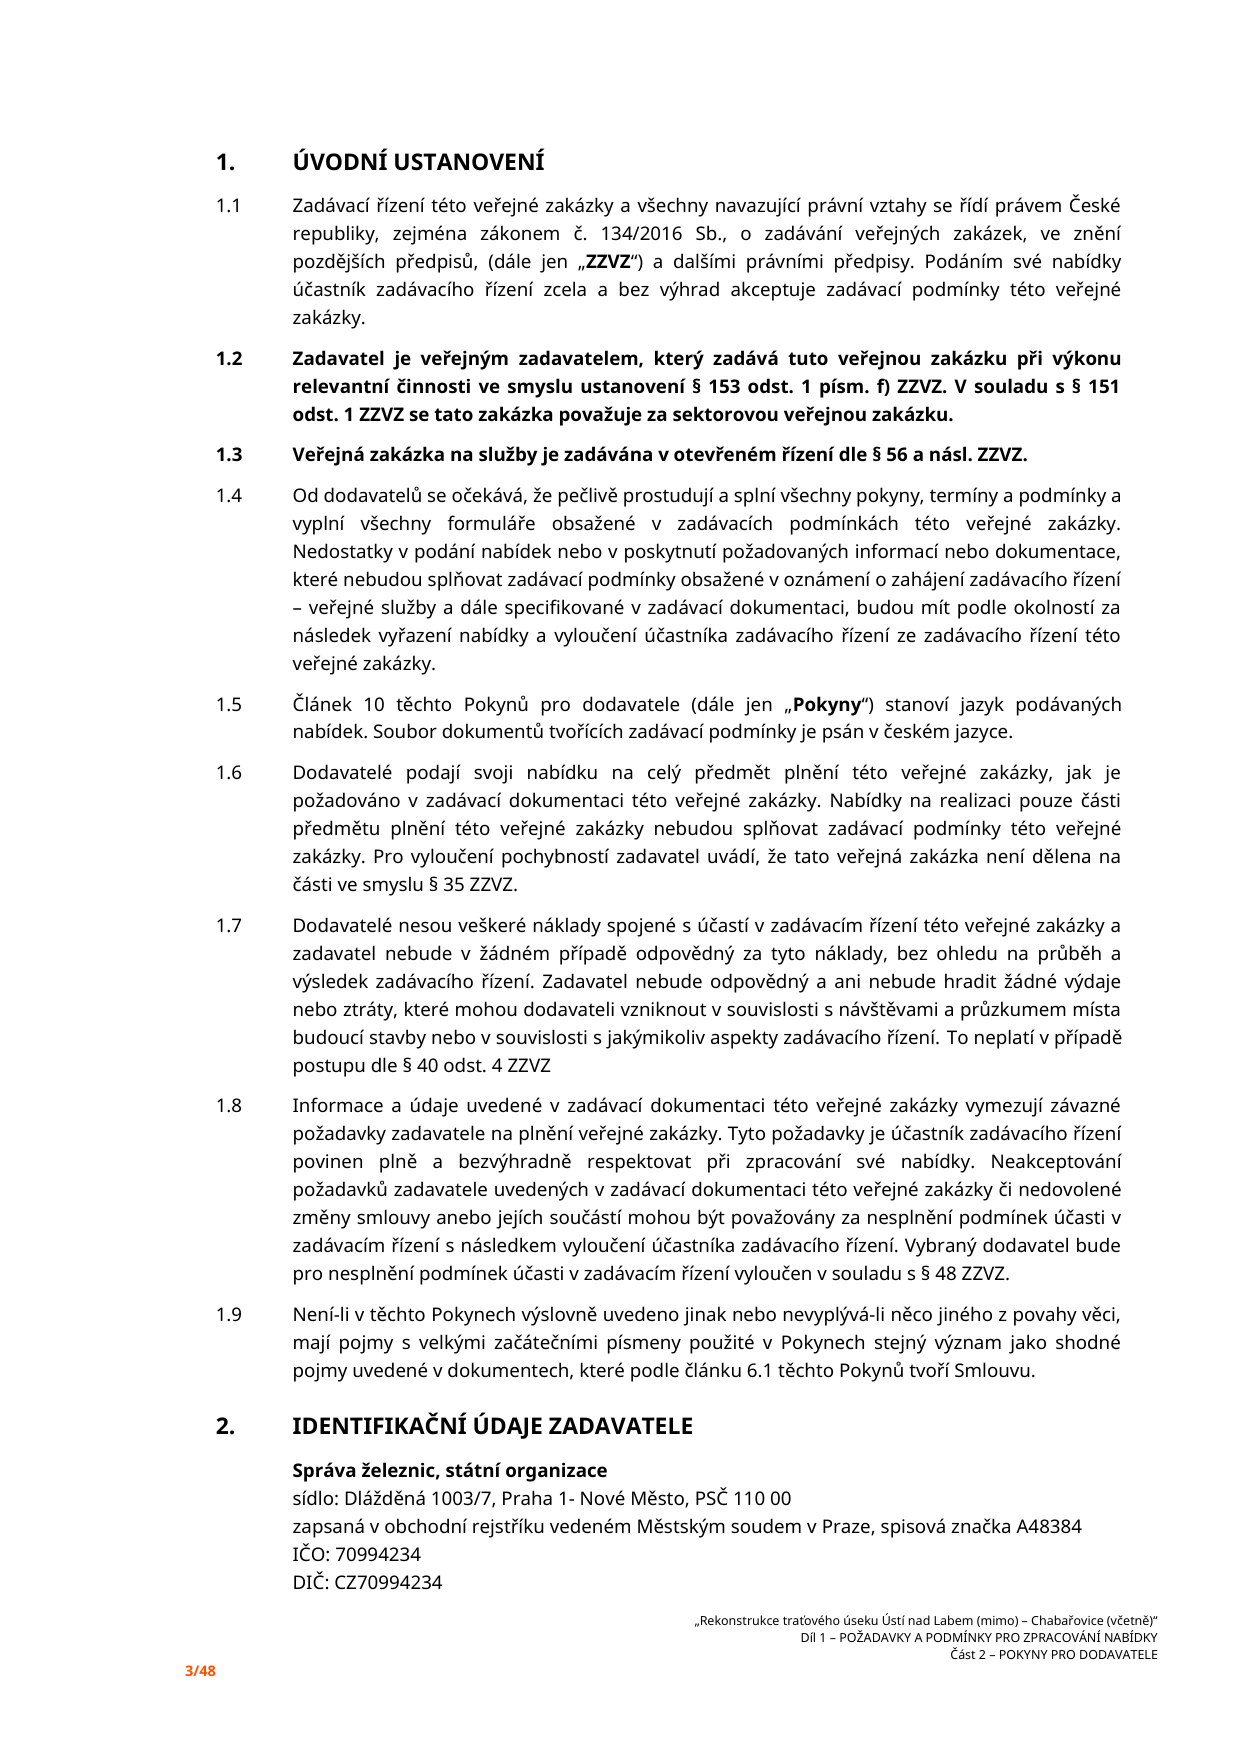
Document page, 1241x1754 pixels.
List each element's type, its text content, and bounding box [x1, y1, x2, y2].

text Správa železnic, státní organizace [292, 1457, 1122, 1483]
text Zadavatel je veřejným zadavatelem, který zadává tuto veřejnou zakázku při výkonu relevantní činnosti ve smyslu ustanovení § 153 odst. 1 písm. f) ZZVZ. V souladu s § 151 odst. 1 ZZVZ se tato zakázka považuje za sektorovou veřejnou zakázku. [216, 345, 1122, 427]
text zapsaná v obchodní rejstříku vedeném Městským soudem v Praze, spisová značka A48384 [292, 1513, 1122, 1539]
text ÚVODNÍ USTANOVENÍ [216, 146, 1122, 177]
text Dodavatelé nesou veškeré náklady spojené s účastí v zadávacím řízení této veřejné zakázky a zadavatel nebude v žádném případě odpovědný za tyto náklady, bez ohledu na průběh a výsledek zadávacího řízení. Zadavatel nebude odpovědný a ani nebude hradit žádné výdaje nebo ztráty, které mohou dodavateli vzniknout v souvislosti s návštěvami a průzkumem místa budoucí stavby nebo v souvislosti s jakýmikoliv aspekty zadávacího řízení. To neplatí v případě postupu dle § 40 odst. 4 ZZVZ [216, 912, 1122, 1078]
text IČO: 70994234 [292, 1541, 1122, 1567]
text Od dodavatelů se očekává, že pečlivě prostudují a splní všechny pokyny, termíny a podmínky a vyplní všechny formuláře obsažené v zadávacích podmínkách této veřejné zakázky. Nedostatky v podání nabídek nebo v poskytnutí požadovaných informací nebo dokumentace, které nebudou splňovat zadávací podmínky obsažené v oznámení o zahájení zadávacího řízení – veřejné služby a dále specifikované v zadávací dokumentaci, budou mít podle okolností za následek vyřazení nabídky a vyloučení účastníka zadávacího řízení ze zadávacího řízení této veřejné zakázky. [216, 482, 1122, 676]
text IDENTIFIKAČNÍ ÚDAJE ZADAVATELE [216, 1410, 1122, 1442]
text Článek 10 těchto Pokynů pro dodavatele (dále jen „Pokyny“) stanoví jazyk podávaných nabídek. Soubor dokumentů tvořících zadávací podmínky je psán v českém jazyce. [216, 691, 1122, 744]
text Informace a údaje uvedené v zadávací dokumentaci této veřejné zakázky vymezují závazné požadavky zadavatele na plnění veřejné zakázky. Tyto požadavky je účastník zadávacího řízení povinen plně a bezvýhradně respektovat při zpracování své nabídky. Neakceptování požadavků zadavatele uvedených v zadávací dokumentaci této veřejné zakázky či nedovolené změny smlouvy anebo jejích součástí mohou být považovány za nesplnění podmínek účasti v zadávacím řízení s následkem vyloučení účastníka zadávacího řízení. Vybraný dodavatel bude pro nesplnění podmínek účasti v zadávacím řízení vyloučen v souladu s § 48 ZZVZ. [216, 1093, 1122, 1286]
text Dodavatelé podají svoji nabídku na celý předmět plnění této veřejné zakázky, jak je požadováno v zadávací dokumentaci této veřejné zakázky. Nabídky na realizaci pouze části předmětu plnění této veřejné zakázky nebudou splňovat zadávací podmínky této veřejné zakázky. Pro vyloučení pochybností zadavatel uvádí, že tato veřejná zakázka není dělena na části ve smyslu § 35 ZZVZ. [216, 759, 1122, 897]
text Veřejná zakázka na služby je zadávána v otevřeném řízení dle § 56 a násl. ZZVZ. [216, 442, 1122, 467]
text Není-li v těchto Pokynech výslovně uvedeno jinak nebo nevyplývá-li něco jiného z povahy věci, mají pojmy s velkými začátečními písmeny použité v Pokynech stejný význam jako shodné pojmy uvedené v dokumentech, které podle článku 6.1 těchto Pokynů tvoří Smlouvu. [216, 1301, 1122, 1383]
text DIČ: CZ70994234 [292, 1569, 1122, 1595]
text sídlo: Dlážděná 1003/7, Praha 1- Nové Město, PSČ 110 00 [292, 1485, 1122, 1511]
text Zadávací řízení této veřejné zakázky a všechny navazující právní vztahy se řídí právem České republiky, zejména zákonem č. 134/2016 Sb., o zadávání veřejných zakázek, ve znění pozdějších předpisů, (dále jen „ZZVZ“) a dalšími právními předpisy. Podáním své nabídky účastník zadávacího řízení zcela a bez výhrad akceptuje zadávací podmínky této veřejné zakázky. [216, 192, 1122, 330]
